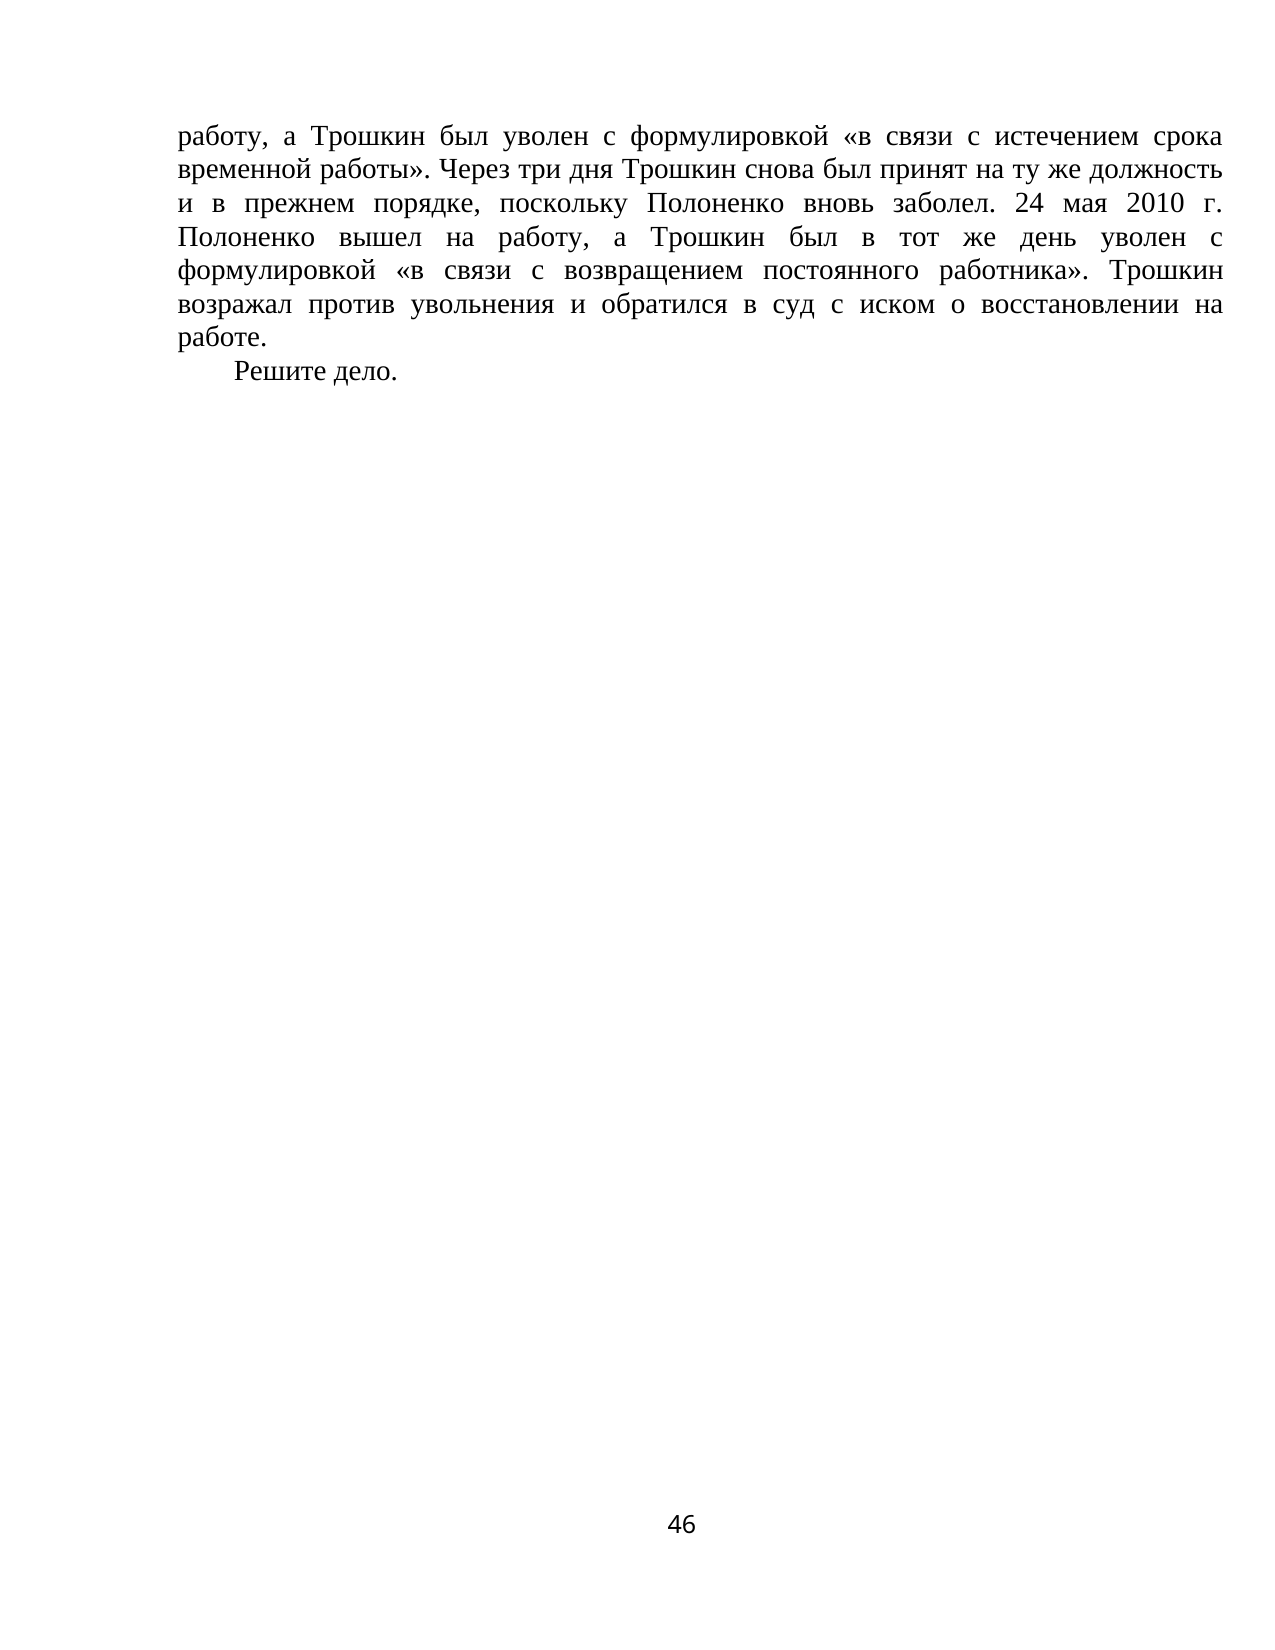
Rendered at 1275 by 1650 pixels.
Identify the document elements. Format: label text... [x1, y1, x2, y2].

text Решите дело. [177, 353, 1224, 386]
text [177, 118, 1224, 353]
